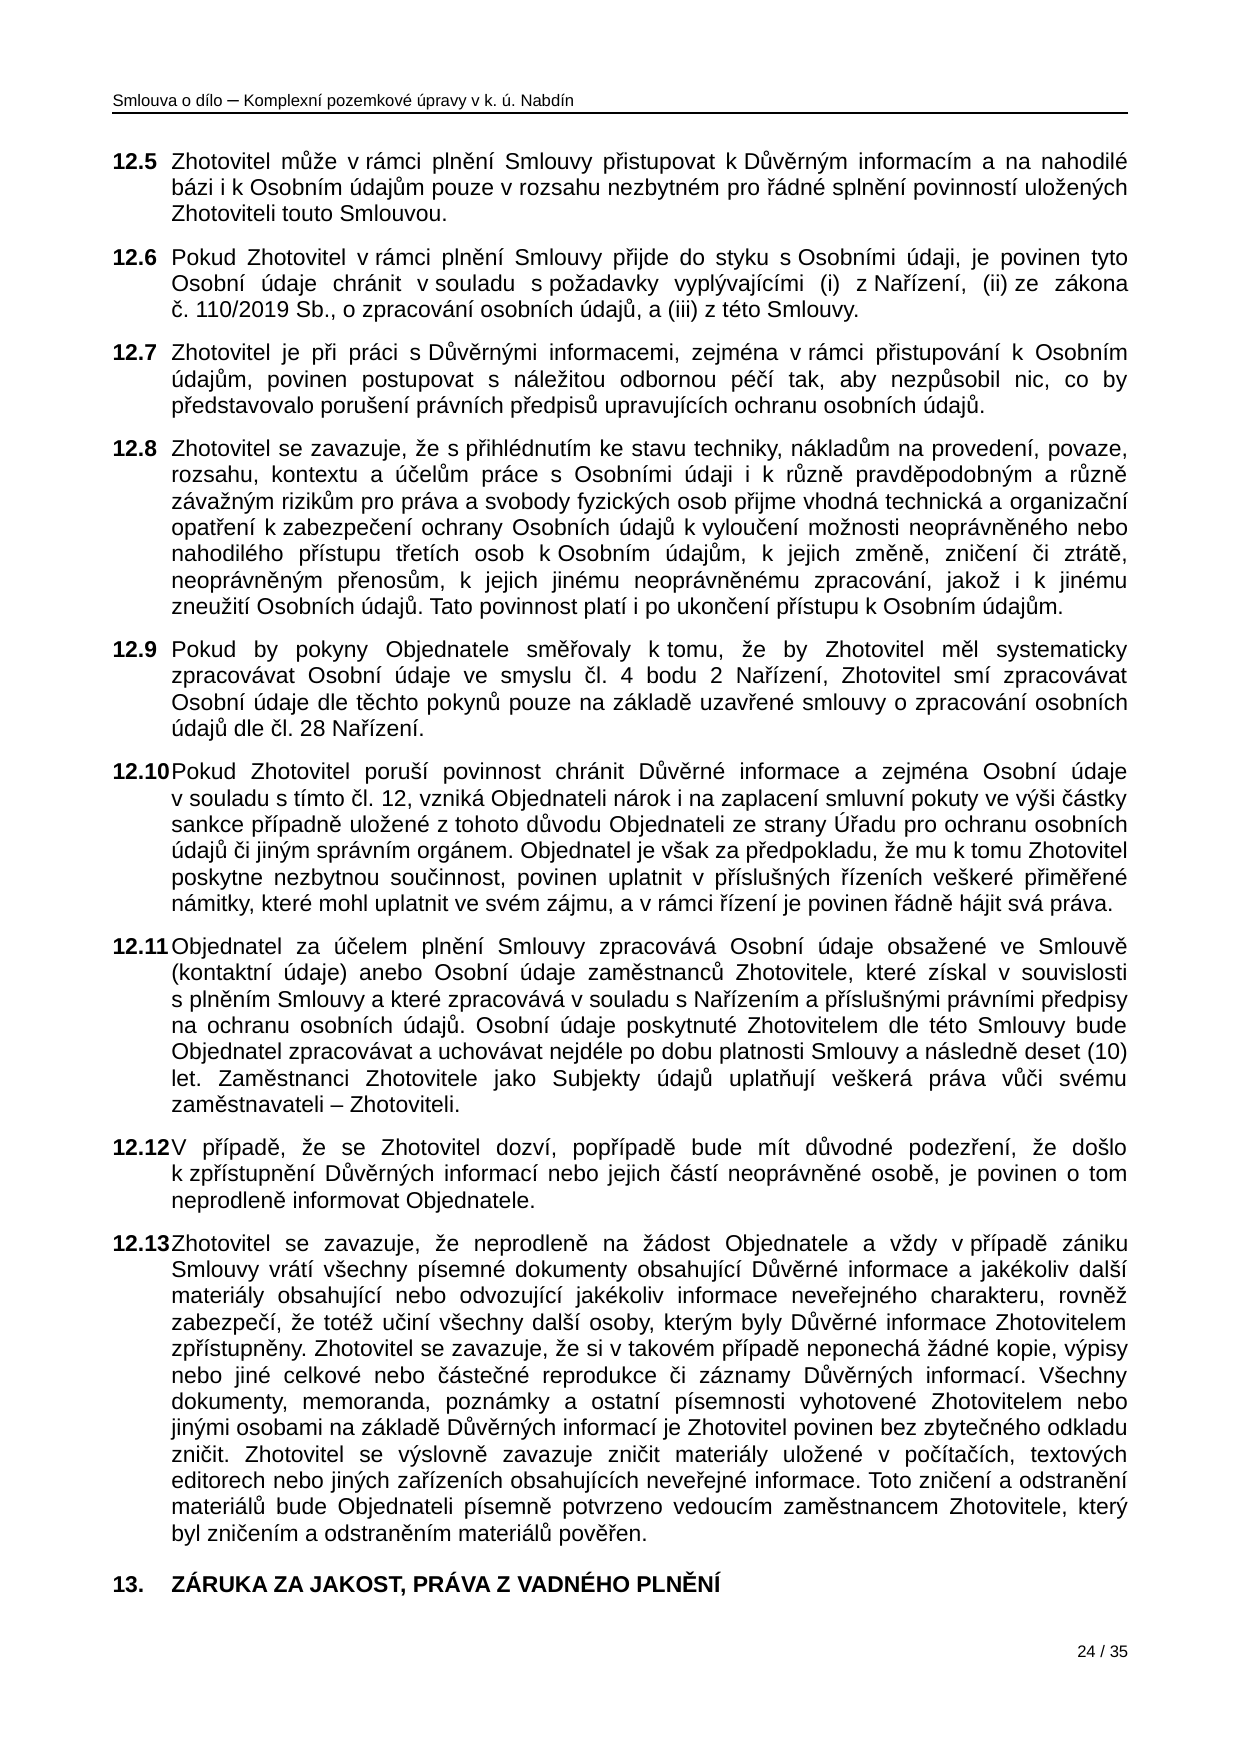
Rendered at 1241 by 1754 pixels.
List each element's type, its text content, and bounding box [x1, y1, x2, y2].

text Záruka za jakost, práva z vadného plnění [112, 1571, 1128, 1597]
text V případě, že se Zhotovitel dozví, popřípadě bude mít důvodné podezření, že došlo k zpřístupnění Důvěrných informací nebo jejich částí neoprávněné osobě, je povinen o tom neprodleně informovat Objednatele. [112, 1134, 1128, 1213]
text Pokud Zhotovitel v rámci plnění Smlouvy přijde do styku s Osobními údaji, je povinen tyto Osobní údaje chránit v souladu s požadavky vyplývajícími (i) z Nařízení, (ii) ze zákona č. 110/2019 Sb., o zpracování osobních údajů, a (iii) z této Smlouvy. [112, 243, 1128, 322]
text Zhotovitel je při práci s Důvěrnými informacemi, zejména v rámci přistupování k Osobním údajům, povinen postupovat s náležitou odbornou péčí tak, aby nezpůsobil nic, co by představovalo porušení právních předpisů upravujících ochranu osobních údajů. [112, 339, 1128, 418]
text Zhotovitel může v rámci plnění Smlouvy přistupovat k Důvěrným informacím a na nahodilé bázi i k Osobním údajům pouze v rozsahu nezbytném pro řádné splnění povinností uložených Zhotoviteli touto Smlouvou. [112, 148, 1128, 227]
text Zhotovitel se zavazuje, že neprodleně na žádost Objednatele a vždy v případě zániku Smlouvy vrátí všechny písemné dokumenty obsahující Důvěrné informace a jakékoliv další materiály obsahující nebo odvozující jakékoliv informace neveřejného charakteru, rovněž zabezpečí, že totéž učiní všechny další osoby, kterým byly Důvěrné informace Zhotovitelem zpřístupněny. Zhotovitel se zavazuje, že si v takovém případě neponechá žádné kopie, výpisy nebo jiné celkové nebo částečné reprodukce či záznamy Důvěrných informací. Všechny dokumenty, memoranda, poznámky a ostatní písemnosti vyhotovené Zhotovitelem nebo jinými osobami na základě Důvěrných informací je Zhotovitel povinen bez zbytečného odkladu zničit. Zhotovitel se výslovně zavazuje zničit materiály uložené v počítačích, textových editorech nebo jiných zařízeních obsahujících neveřejné informace. Toto zničení a odstranění materiálů bude Objednateli písemně potvrzeno vedoucím zaměstnancem Zhotovitele, který byl zničením a odstraněním materiálů pověřen. [112, 1230, 1128, 1546]
text Pokud by pokyny Objednatele směřovaly k tomu, že by Zhotovitel měl systematicky zpracovávat Osobní údaje ve smyslu čl. 4 bodu 2 Nařízení, Zhotovitel smí zpracovávat Osobní údaje dle těchto pokynů pouze na základě uzavřené smlouvy o zpracování osobních údajů dle čl. 28 Nařízení. [112, 636, 1128, 741]
text Objednatel za účelem plnění Smlouvy zpracovává Osobní údaje obsažené ve Smlouvě (kontaktní údaje) anebo Osobní údaje zaměstnanců Zhotovitele, které získal v souvislosti s plněním Smlouvy a které zpracovává v souladu s Nařízením a příslušnými právními předpisy na ochranu osobních údajů. Osobní údaje poskytnuté Zhotovitelem dle této Smlouvy bude Objednatel zpracovávat a uchovávat nejdéle po dobu platnosti Smlouvy a následně deset (10) let. Zaměstnanci Zhotovitele jako Subjekty údajů uplatňují veškerá práva vůči svému zaměstnavateli – Zhotoviteli. [112, 933, 1128, 1117]
text Zhotovitel se zavazuje, že s přihlédnutím ke stavu techniky, nákladům na provedení, povaze, rozsahu, kontextu a účelům práce s Osobními údaji i k různě pravděpodobným a různě závažným rizikům pro práva a svobody fyzických osob přijme vhodná technická a organizační opatření k zabezpečení ochrany Osobních údajů k vyloučení možnosti neoprávněného nebo nahodilého přístupu třetích osob k Osobním údajům, k jejich změně, zničení či ztrátě, neoprávněným přenosům, k jejich jinému neoprávněnému zpracování, jakož i k jinému zneužití Osobních údajů. Tato povinnost platí i po ukončení přístupu k Osobním údajům. [112, 435, 1128, 619]
text Pokud Zhotovitel poruší povinnost chránit Důvěrné informace a zejména Osobní údaje v souladu s tímto čl. 12, vzniká Objednateli nárok i na zaplacení smluvní pokuty ve výši částky sankce případně uložené z tohoto důvodu Objednateli ze strany Úřadu pro ochranu osobních údajů či jiným správním orgánem. Objednatel je však za předpokladu, že mu k tomu Zhotovitel poskytne nezbytnou součinnost, povinen uplatnit v příslušných řízeních veškeré přiměřené námitky, které mohl uplatnit ve svém zájmu, a v rámci řízení je povinen řádně hájit svá práva. [112, 758, 1128, 916]
